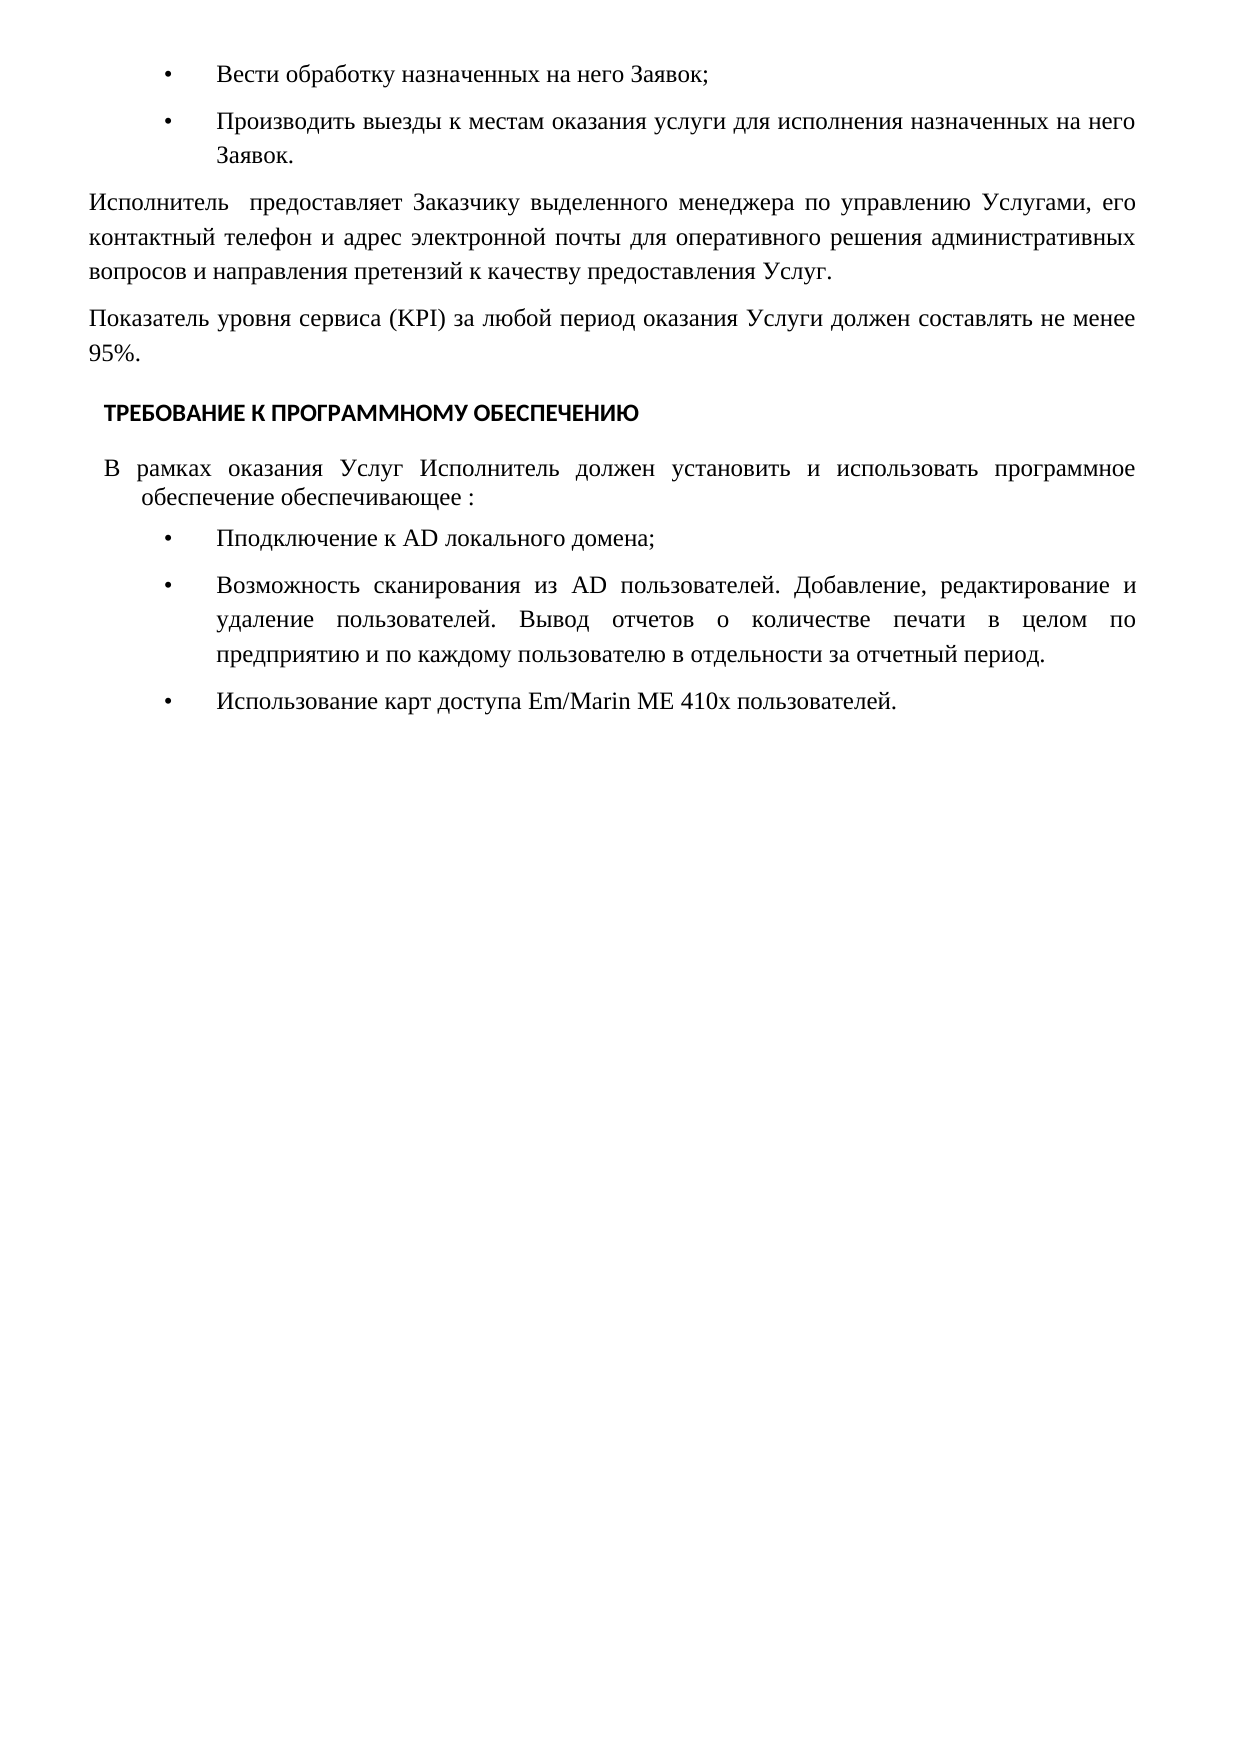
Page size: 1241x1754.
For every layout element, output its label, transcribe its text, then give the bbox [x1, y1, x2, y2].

text Требование к программному обеспечению [103, 397, 1137, 428]
list Использование карт доступа Em/Marin ME 410x пользователей. [164, 686, 1137, 714]
text Показатель уровня сервиса (KPI) за любой период оказания Услуги должен составлять не менее 95%. [89, 303, 1137, 367]
text В рамках оказания Услуг Исполнитель должен установить и использовать программное обеспечение обеспечивающее : [103, 453, 1137, 510]
list Возможность сканирования из AD пользователей. Добавление, редактирование и удаление пользователей. Вывод отчетов о количестве печати в целом по предприятию и по каждому пользователю в отдельности за отчетный период. [164, 570, 1137, 668]
list Производить выезды к местам оказания услуги для исполнения назначенных на него Заявок. [164, 106, 1137, 169]
text Исполнитель предоставляет Заказчику выделенного менеджера по управлению Услугами, его контактный телефон и адрес электронной почты для оперативного решения административных вопросов и направления претензий к качеству предоставления Услуг. [89, 187, 1137, 285]
list Пподключение к AD локального домена; [164, 523, 1137, 552]
list Вести обработку назначенных на него Заявок; [164, 59, 1137, 88]
